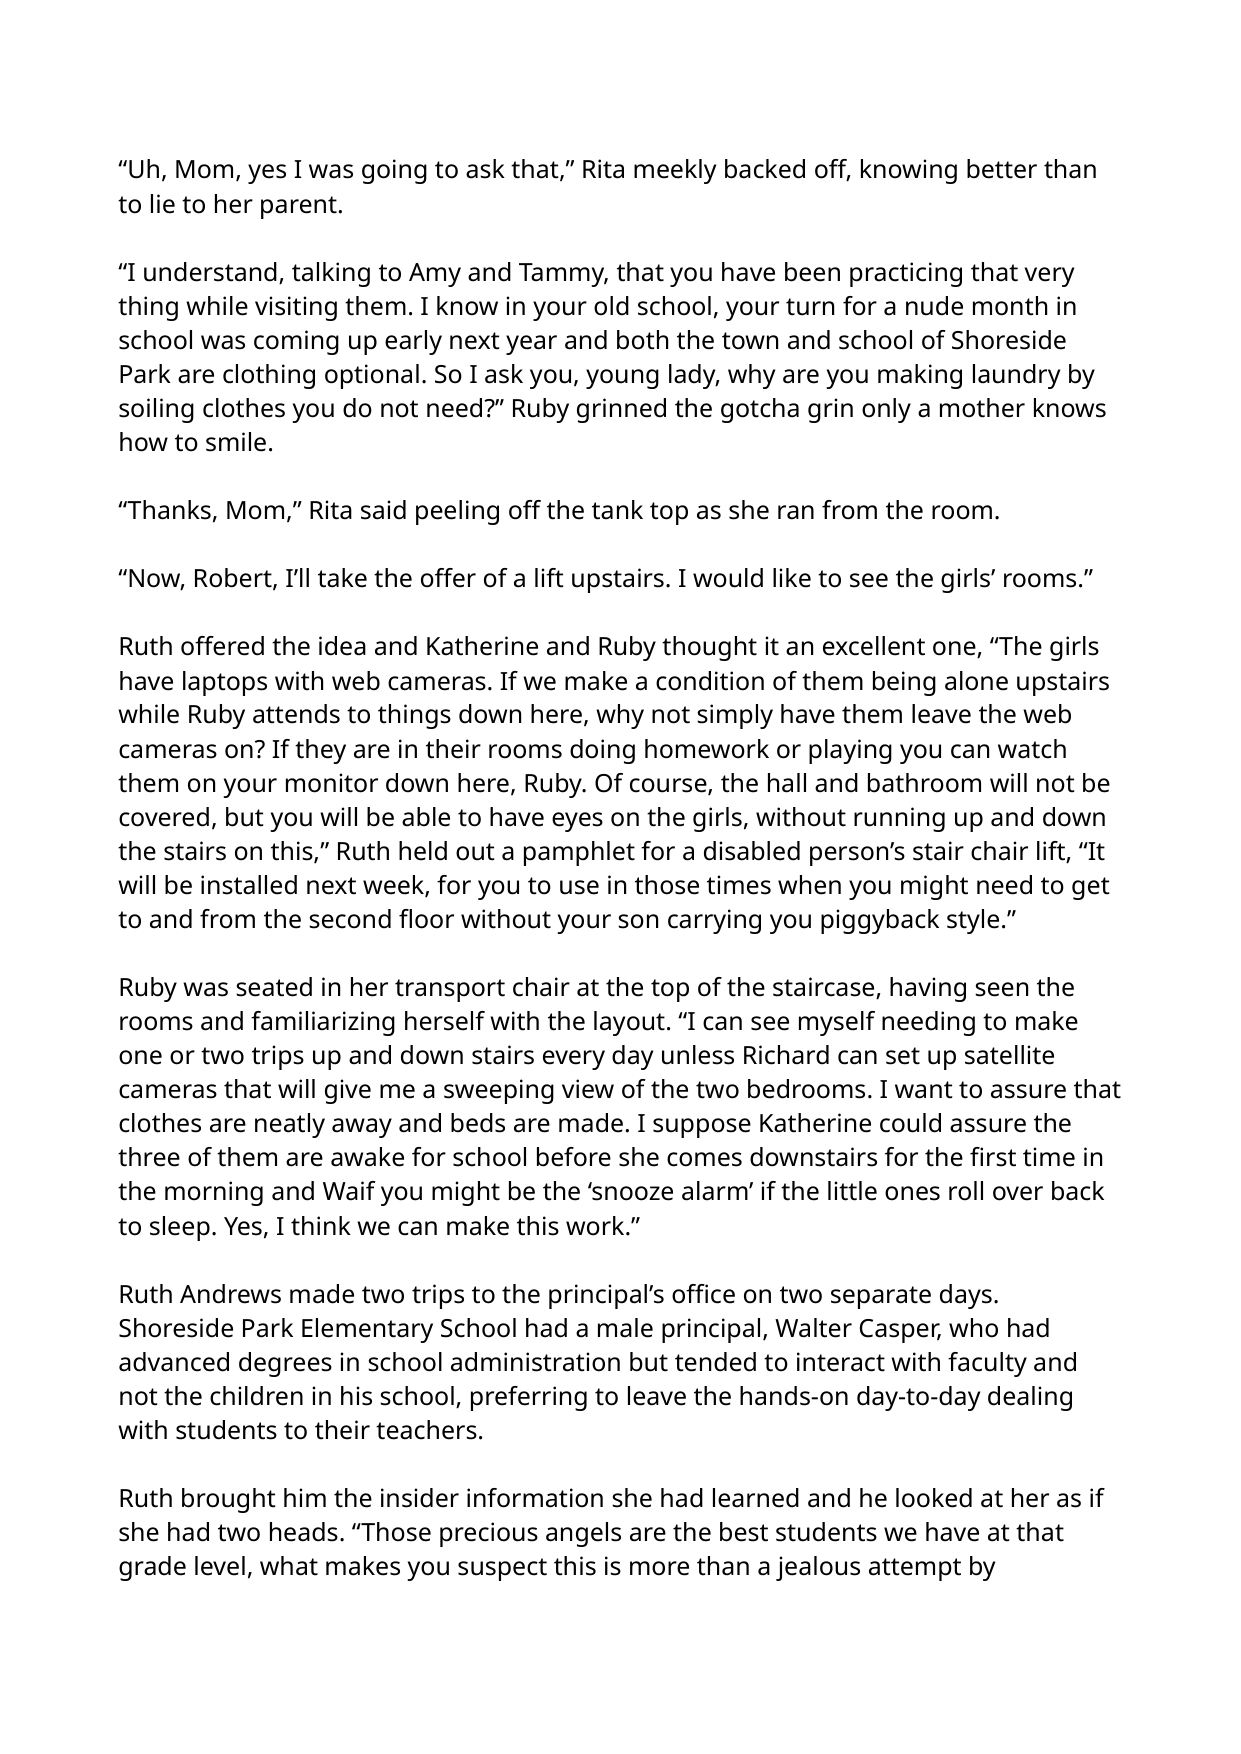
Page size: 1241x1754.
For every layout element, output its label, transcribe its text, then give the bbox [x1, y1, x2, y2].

text “Thanks, Mom,” Rita said peeling off the tank top as she ran from the room. [118, 493, 1122, 527]
text Ruth Andrews made two trips to the principal’s office on two separate days. Shoreside Park Elementary School had a male principal, Walter Casper, who had advanced degrees in school administration but tended to interact with faculty and not the children in his school, preferring to leave the hands-on day-to-day dealing with students to their teachers. [118, 1276, 1122, 1447]
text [118, 1481, 1122, 1583]
text “Uh, Mom, yes I was going to ask that,” Rita meekly backed off, knowing better than to lie to her parent. [118, 152, 1122, 220]
text Ruby was seated in her transport chair at the top of the staircase, having seen the rooms and familiarizing herself with the layout. “I can see myself needing to make one or two trips up and down stairs every day unless Richard can set up satellite cameras that will give me a sweeping view of the two bedrooms. I want to assure that clothes are neatly away and beds are made. I suppose Katherine could assure the three of them are awake for school before she comes downstairs for the first time in the morning and Waif you might be the ‘snooze alarm’ if the little ones roll over back to sleep. Yes, I think we can make this work.” [118, 970, 1122, 1242]
text “I understand, talking to Amy and Tammy, that you have been practicing that very thing while visiting them. I know in your old school, your turn for a nude month in school was coming up early next year and both the town and school of Shoreside Park are clothing optional. So I ask you, young lady, why are you making laundry by soiling clothes you do not need?” Ruby grinned the gotcha grin only a mother knows how to smile. [118, 254, 1122, 459]
text “Now, Robert, I’ll take the offer of a lift upstairs. I would like to see the girls’ rooms.” [118, 561, 1122, 595]
text Ruth offered the idea and Katherine and Ruby thought it an excellent one, “The girls have laptops with web cameras. If we make a condition of them being alone upstairs while Ruby attends to things down here, why not simply have them leave the web cameras on? If they are in their rooms doing homework or playing you can watch them on your monitor down here, Ruby. Of course, the hall and bathroom will not be covered, but you will be able to have eyes on the girls, without running up and down the stairs on this,” Ruth held out a pamphlet for a disabled person’s stair chair lift, “It will be installed next week, for you to use in those times when you might need to get to and from the second floor without your son carrying you piggyback style.” [118, 629, 1122, 936]
